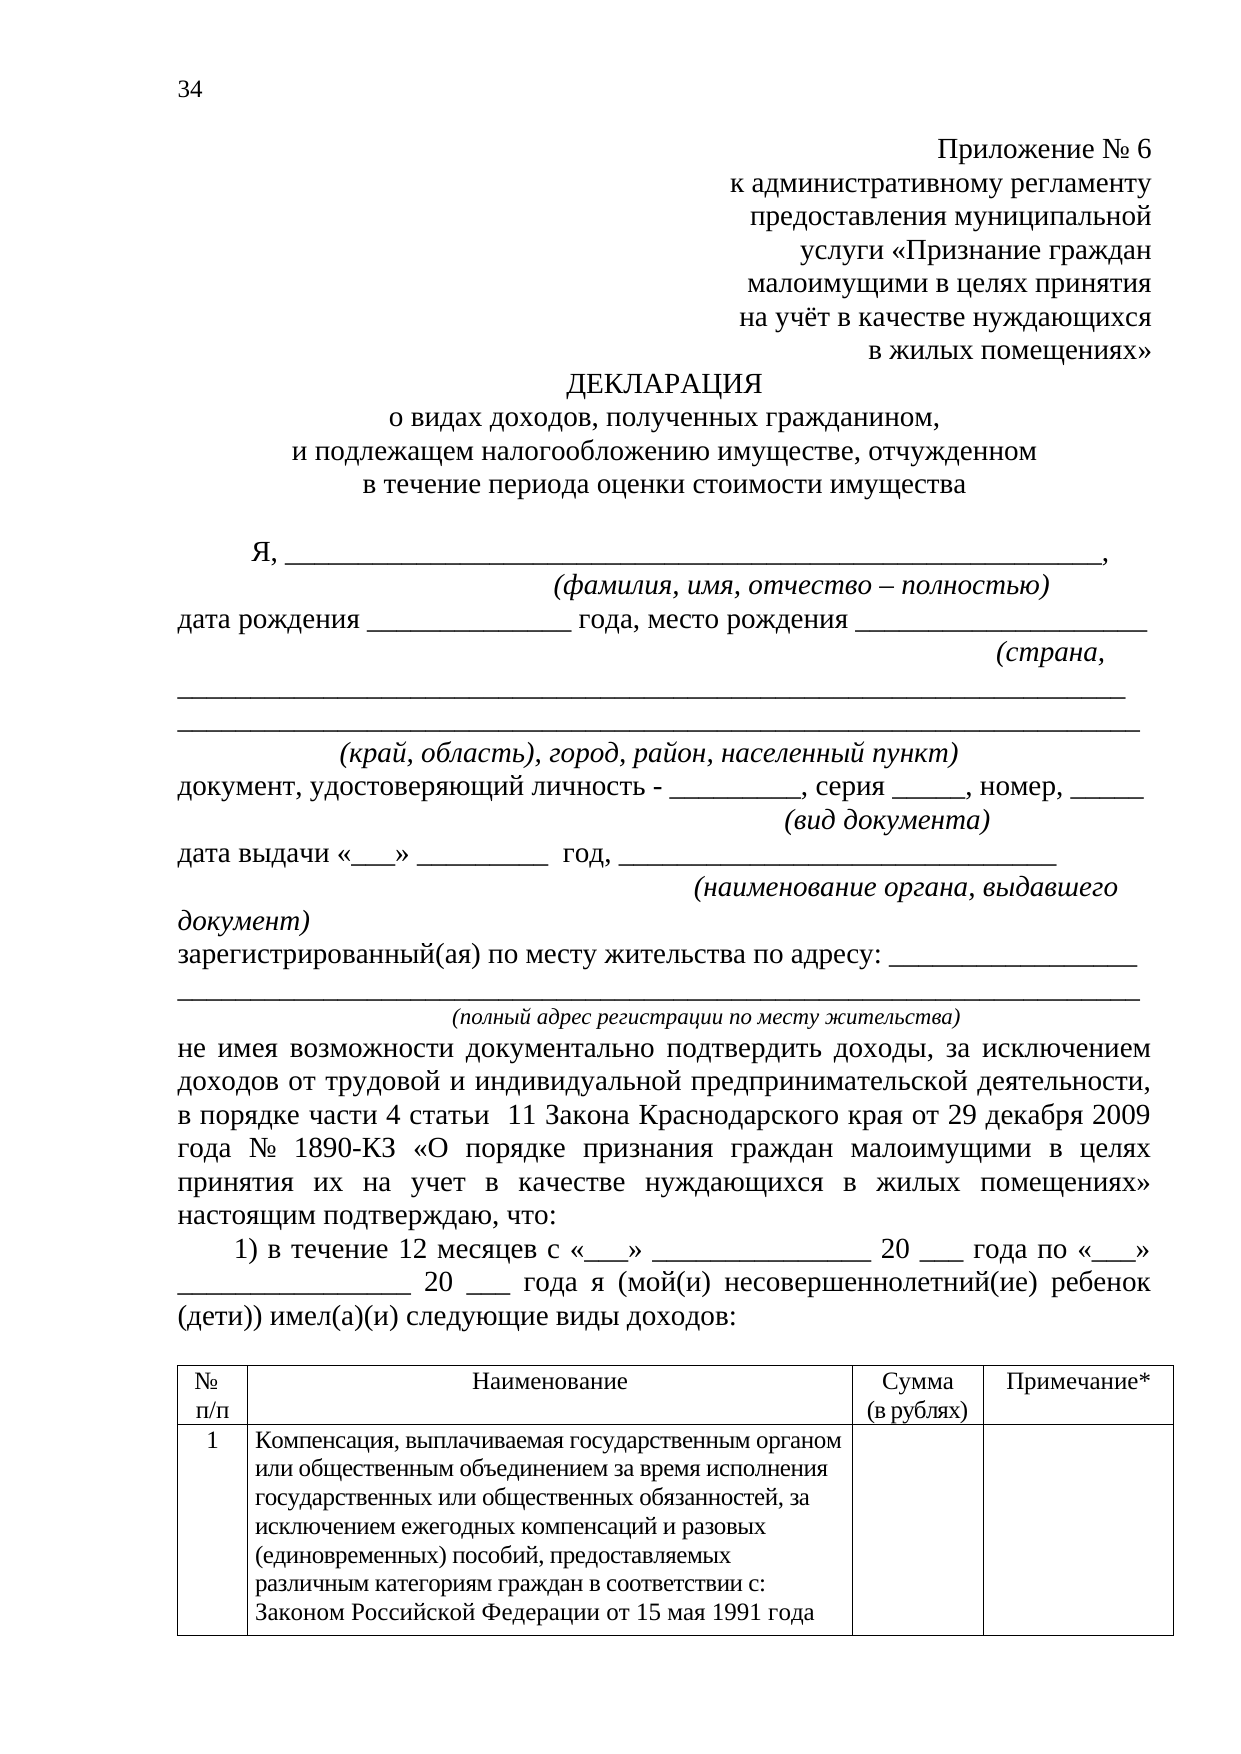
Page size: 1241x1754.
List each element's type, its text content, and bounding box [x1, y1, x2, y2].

text не имея возможности документально подтвердить доходы, за исключением доходов от трудовой и индивидуальной предпринимательской деятельности, в порядке части 4 статьи 11 Закона Краснодарского края от 29 декабря 2009 года № 1890-КЗ «О порядке признания граждан малоимущими в целях принятия их на учет в качестве нуждающихся в жилых помещениях» настоящим подтверждаю, что: [177, 1030, 1152, 1231]
text в жилых помещениях» [177, 332, 1152, 366]
text малоимущими в целях принятия [177, 265, 1152, 299]
table_cell [984, 1425, 1173, 1635]
title и подлежащем налогообложению имуществе, отчужденном [177, 433, 1152, 467]
text (край, область), город, район, населенный пункт) [177, 735, 1152, 768]
text __________________________________________________________________ [177, 970, 1152, 1003]
table_header Сумма (в рублях) [853, 1366, 983, 1424]
text услуги «Признание граждан [177, 232, 1152, 265]
text на учёт в качестве нуждающихся [177, 299, 1152, 332]
text 1) в течение 12 месяцев с «___» _______________ 20 ___ года по «___» ________________ 20 ___ года я (мой(и) несовершеннолетний(ие) ребенок (дети)) имел(а)(и) следующие виды доходов: [177, 1231, 1152, 1332]
text Приложение № 6 [177, 131, 1152, 165]
text Я, ________________________________________________________, [177, 534, 1152, 567]
text (фамилия, имя, отчество – полностью) [177, 567, 1152, 601]
text (наименование органа, выдавшего документ) [177, 869, 1152, 936]
text (страна, _________________________________________________________________ [177, 634, 1152, 701]
title в течение периода оценки стоимости имущества [177, 467, 1152, 500]
table_cell [853, 1425, 983, 1635]
text (полный адрес регистрации по месту жительства) [177, 1003, 1152, 1030]
table_header Примечание* [984, 1366, 1173, 1424]
text дата выдачи «___» _________ год, ______________________________ [177, 836, 1152, 869]
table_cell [248, 1425, 852, 1635]
text предоставления муниципальной [177, 198, 1152, 232]
text зарегистрированный(ая) по месту жительства по адресу: _________________ [177, 936, 1152, 970]
title о видах доходов, полученных гражданином, [177, 399, 1152, 433]
table_cell 1 [178, 1425, 247, 1635]
table_header № п/п [178, 1366, 247, 1424]
text документ, удостоверяющий личность - _________, серия _____, номер, _____ (вид документа) [177, 768, 1152, 836]
text __________________________________________________________________ [177, 701, 1152, 735]
text дата рождения ______________ года, место рождения ____________________ [177, 601, 1152, 634]
text к административному регламенту [177, 165, 1152, 198]
table_header Наименование [248, 1366, 852, 1424]
title ДЕКЛАРАЦИЯ [177, 366, 1152, 399]
